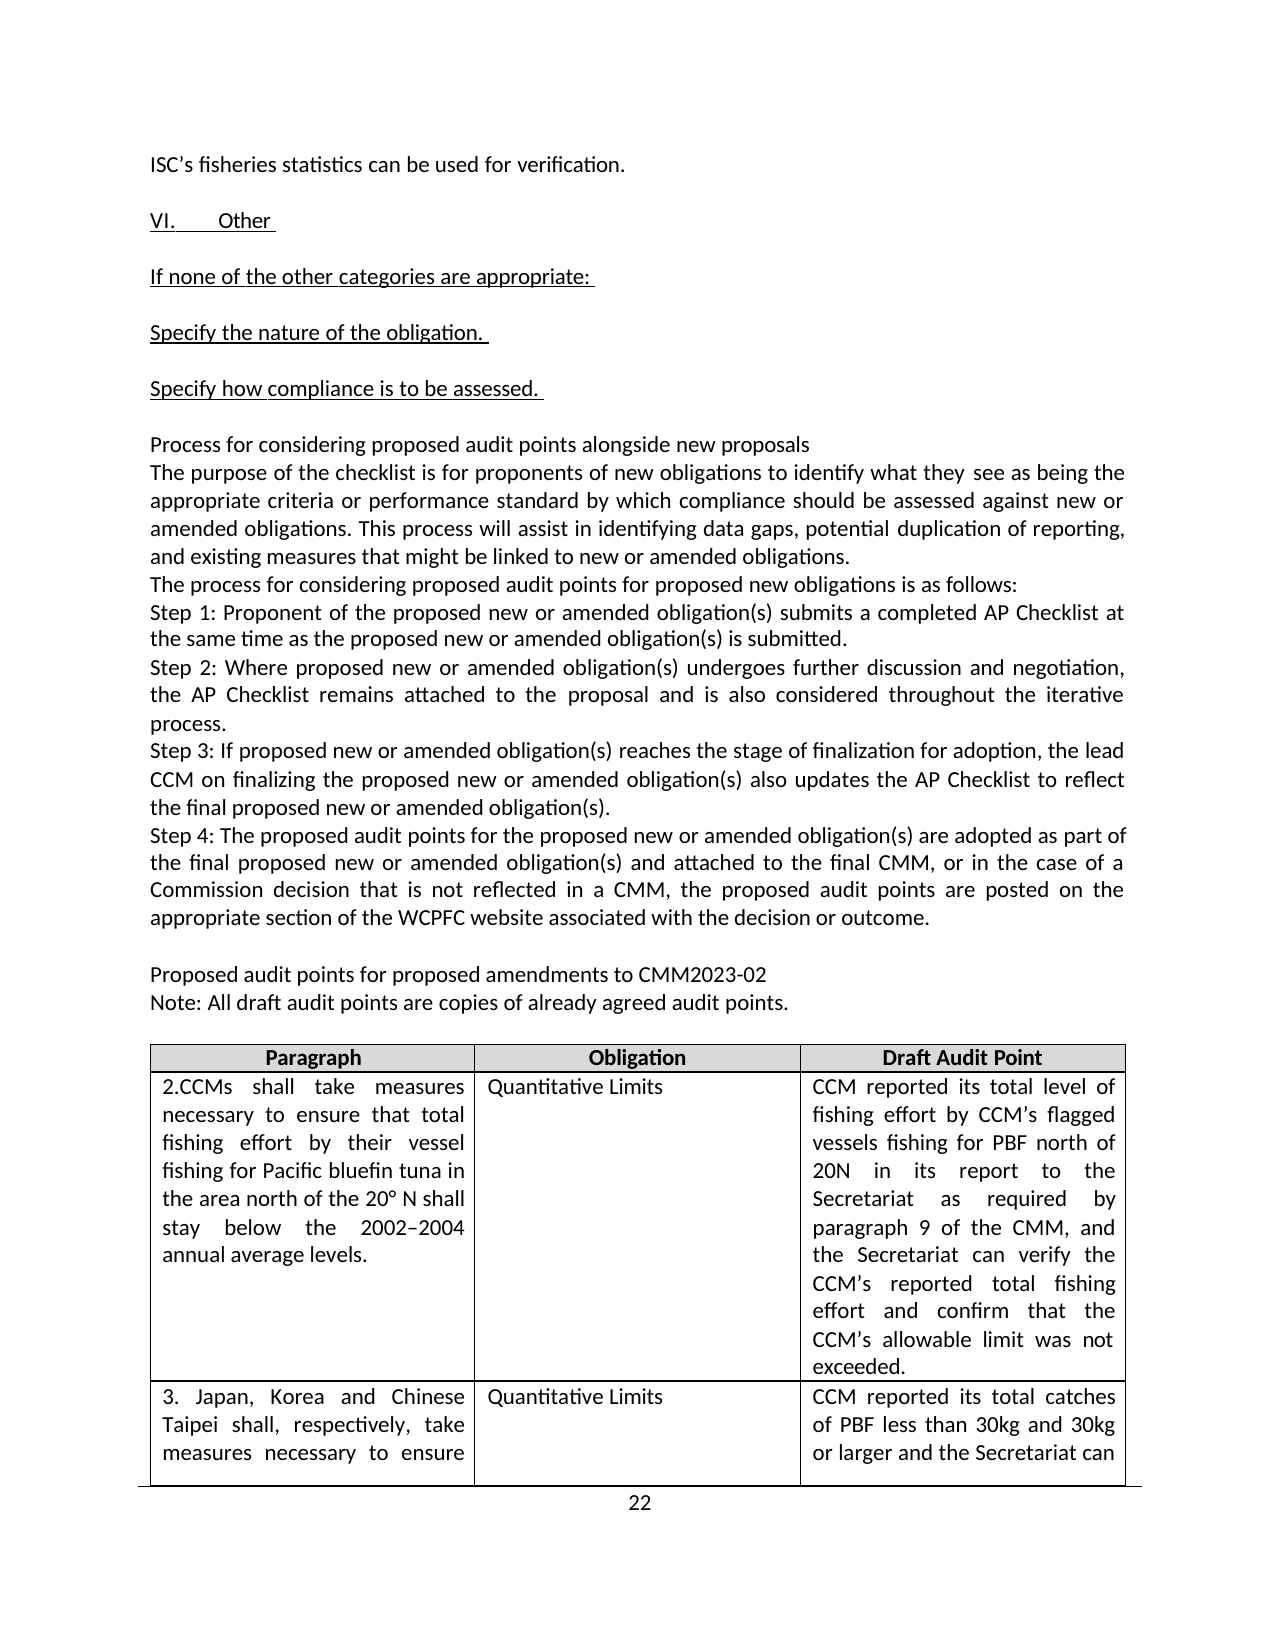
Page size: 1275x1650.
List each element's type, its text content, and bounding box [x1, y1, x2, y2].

text Proposed audit points for proposed amendments to CMM2023-02 Note: All draft audit points are copies of already agreed audit points. [150, 960, 818, 1016]
table_header Draft Audit Point [801, 1045, 1125, 1071]
text The purpose of the checklist is for proponents of new obligations to identify what they see as being the appropriate criteria or performance standard by which compliance should be assessed against new or amended obligations. This process will assist in identifying data gaps, potential duplication of reporting, and existing measures that might be linked to new or amended obligations. [150, 458, 1126, 570]
list Other [150, 207, 1142, 234]
text Step 1: Proponent of the proposed new or amended obligation(s) submits a completed AP Checklist at the same time as the proposed new or amended obligation(s) is submitted. [150, 598, 1124, 652]
text Specify the nature of the obligation. [150, 318, 1142, 346]
text If none of the other categories are appropriate: [150, 262, 1142, 290]
table_header Quantitative Limits [475, 1382, 800, 1484]
text Process for considering proposed audit points alongside new proposals [150, 430, 1142, 458]
text The process for considering proposed audit points for proposed new obligations is as follows: [150, 570, 1142, 598]
table_cell CCM reported its total level of fishing effort by CCM’s flagged vessels fishing for PBF north of 20N in its report to the Secretariat as required by paragraph 9 of the CMM, and the Secretariat can verify the CCM’s reported total fishing effort and confirm that the CCM’s allowable limit was not exceeded. [801, 1073, 1125, 1380]
text Step 2: Where proposed new or amended obligation(s) undergoes further discussion and negotiation, the AP Checklist remains attached to the proposal and is also considered throughout the iterative process. [150, 653, 1125, 737]
text Specify how compliance is to be assessed. [150, 374, 1142, 403]
text Step 4: The proposed audit points for the proposed new or amended obligation(s) are adopted as part of the final proposed new or amended obligation(s) and attached to the final CMM, or in the case of a Commission decision that is not reflected in a CMM, the proposed audit points are posted on the appropriate section of the WCPFC website associated with the decision or outcome. [150, 821, 1127, 931]
text ISC’s fisheries statistics can be used for verification. [150, 150, 1142, 178]
table_cell 2.CCMs shall take measures necessary to ensure that total fishing effort by their vessel fishing for Pacific bluefin tuna in the area north of the 20° N shall stay below the 2002–2004 annual average levels. [151, 1073, 474, 1380]
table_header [151, 1382, 474, 1484]
table_header Obligation [475, 1045, 800, 1071]
table_cell Quantitative Limits [475, 1073, 800, 1380]
text Step 3: If proposed new or amended obligation(s) reaches the stage of finalization for adoption, the lead CCM on finalizing the proposed new or amended obligation(s) also updates the AP Checklist to reflect the final proposed new or amended obligation(s). [150, 737, 1125, 821]
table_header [801, 1382, 1125, 1484]
table_header Paragraph [151, 1045, 474, 1071]
